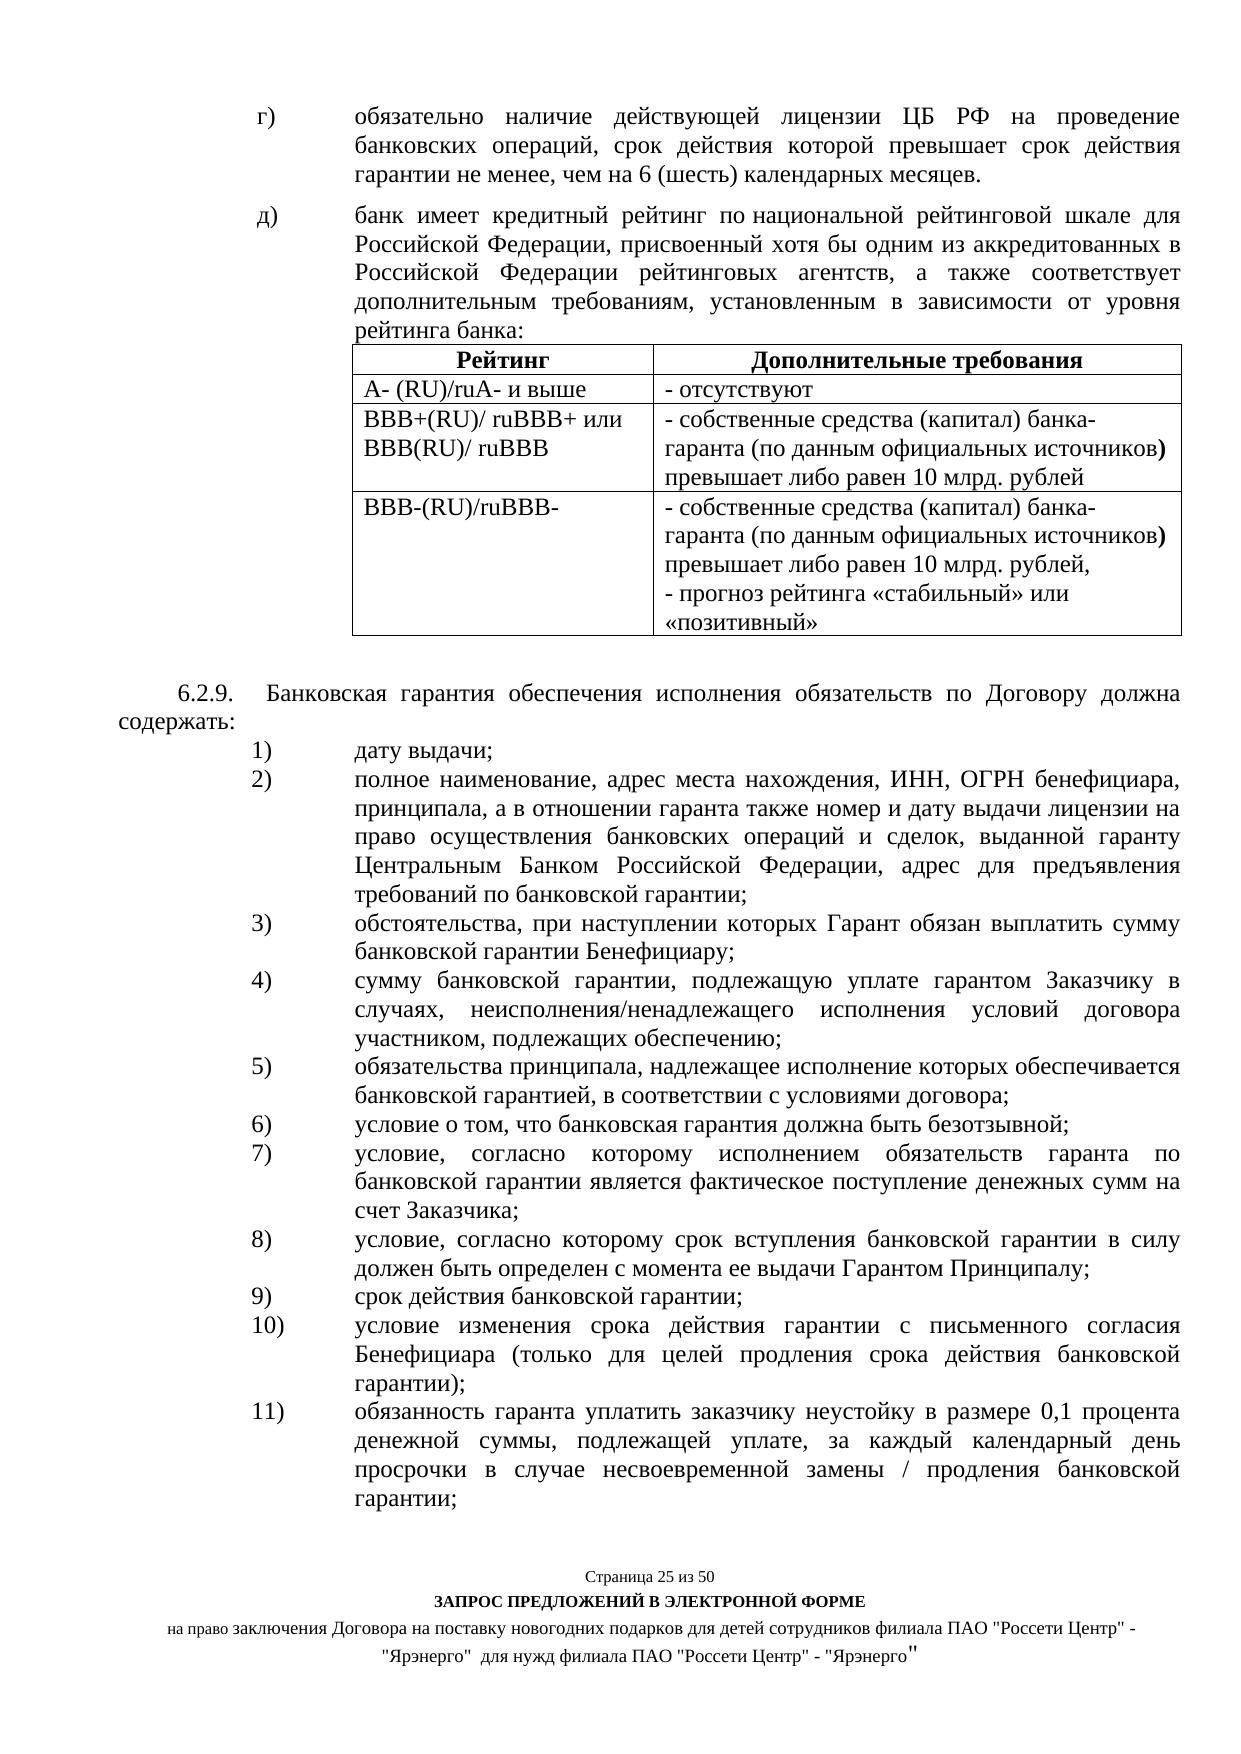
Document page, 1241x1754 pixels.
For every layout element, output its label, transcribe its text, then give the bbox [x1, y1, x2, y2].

table_header Дополнительные требования [654, 345, 1181, 373]
list банк имеет кредитный рейтинг по национальной рейтинговой шкале для Российской Федерации, присвоенный хотя бы одним из аккредитованных в Российской Федерации рейтинговых агентств, а также соответствует дополнительным требованиям, установленным в зависимости от уровня рейтинга банка: [257, 200, 1181, 344]
list условие, согласно которому исполнением обязательств гаранта по банковской гарантии является фактическое поступление денежных сумм на счет Заказчика; [251, 1138, 1181, 1224]
subtitle Банковская гарантия обеспечения исполнения обязательств по Договору должна содержать: [118, 678, 1181, 735]
table_cell - собственные средства (капитал) банка-гаранта (по данным официальных источников) превышает либо равен 10 млрд. рублей, - прогноз рейтинга «стабильный» или «позитивный» [654, 492, 1181, 635]
table_cell BBB-(RU)/ruBBB- [353, 492, 653, 635]
table_cell A- (RU)/ruA- и выше [353, 375, 653, 403]
list обязательства принципала, надлежащее исполнение которых обеспечивается банковской гарантией, в соответствии с условиями договора; [251, 1051, 1181, 1109]
list условие изменения срока действия гарантии с письменного согласия Бенефициара (только для целей продления срока действия банковской гарантии); [251, 1310, 1181, 1396]
list дату выдачи; [251, 735, 1181, 764]
table_cell - собственные средства (капитал) банка-гаранта (по данным официальных источников) превышает либо равен 10 млрд. рублей [654, 404, 1181, 491]
list обязательно наличие действующей лицензии ЦБ РФ на проведение банковских операций, срок действия которой превышает срок действия гарантии не менее, чем на 6 (шесть) календарных месяцев. [257, 101, 1181, 187]
list полное наименование, адрес места нахождения, ИНН, ОГРН бенефициара, принципала, а в отношении гаранта также номер и дату выдачи лицензии на право осуществления банковских операций и сделок, выданной гаранту Центральным Банком Российской Федерации, адрес для предъявления требований по банковской гарантии; [251, 764, 1181, 908]
list условие о том, что банковская гарантия должна быть безотзывной; [251, 1109, 1181, 1138]
list условие, согласно которому срок вступления банковской гарантии в силу должен быть определен с момента ее выдачи Гарантом Принципалу; [251, 1224, 1181, 1281]
list обстоятельства, при наступлении которых Гарант обязан выплатить сумму банковской гарантии Бенефициару; [251, 908, 1181, 965]
list срок действия банковской гарантии; [251, 1281, 1181, 1310]
table_cell - отсутствуют [654, 375, 1181, 403]
list сумму банковской гарантии, подлежащую уплате гарантом Заказчику в случаях, неисполнения/ненадлежащего исполнения условий договора участником, подлежащих обеспечению; [251, 965, 1181, 1051]
list обязанность гаранта уплатить заказчику неустойку в размере 0,1 процента денежной суммы, подлежащей уплате, за каждый календарный день просрочки в случае несвоевременной замены / продления банковской гарантии; [251, 1396, 1181, 1511]
table_header Рейтинг [353, 345, 653, 373]
table_cell BBB+(RU)/ ruBBB+ или BBB(RU)/ ruBBB [353, 404, 653, 491]
